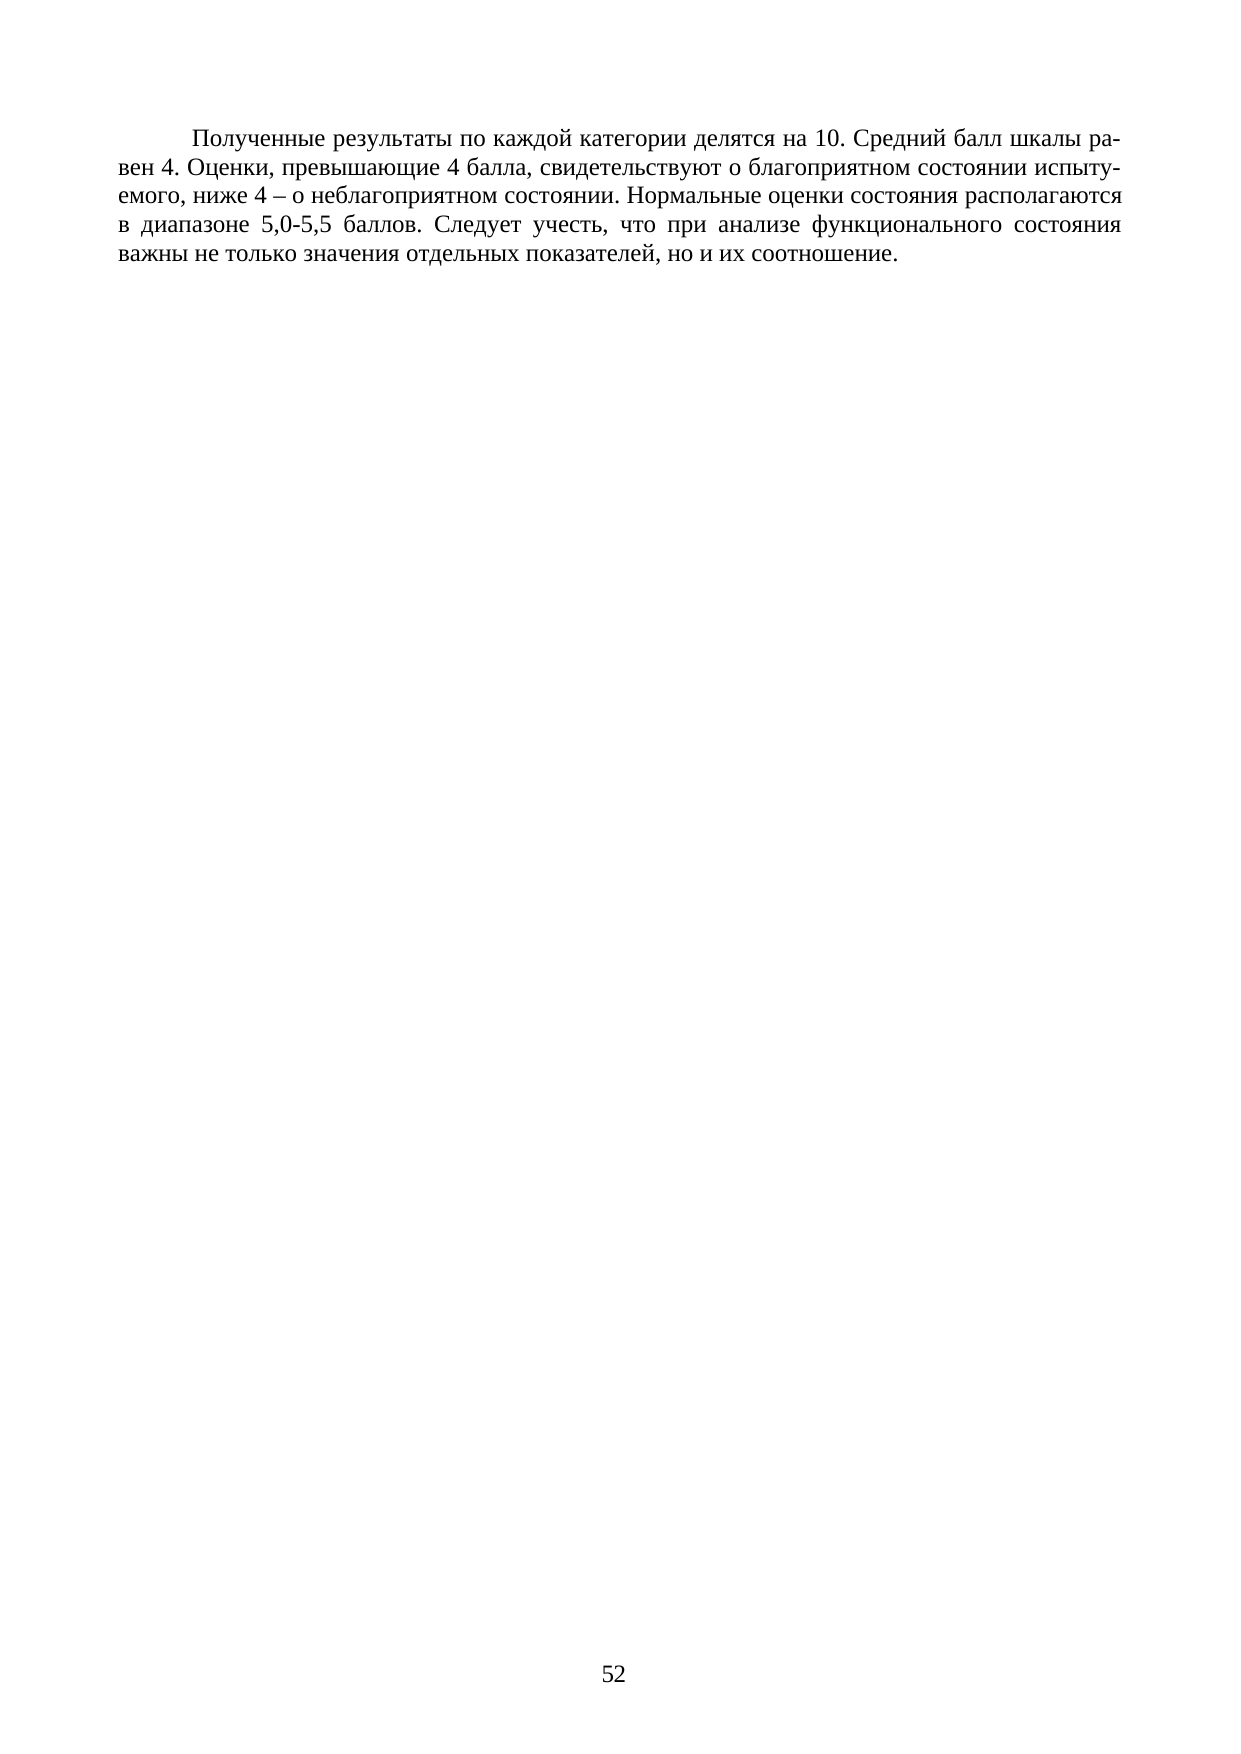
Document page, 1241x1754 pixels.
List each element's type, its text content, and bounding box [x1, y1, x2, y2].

text Полученные результаты по каждой категории делятся на 10. Средний балл шкалы ра- вен 4. Оценки, превышающие 4 балла, свидетельствуют о благоприятном состоянии испыту- емого, ниже 4 – о неблагоприятном состоянии. Нормальные оценки состояния располагаются в диапазоне 5,0-5,5 баллов. Следует учесть, что при анализе функционального состояния важны не только значения отдельных показателей, но и их соотношение. [118, 123, 1122, 267]
